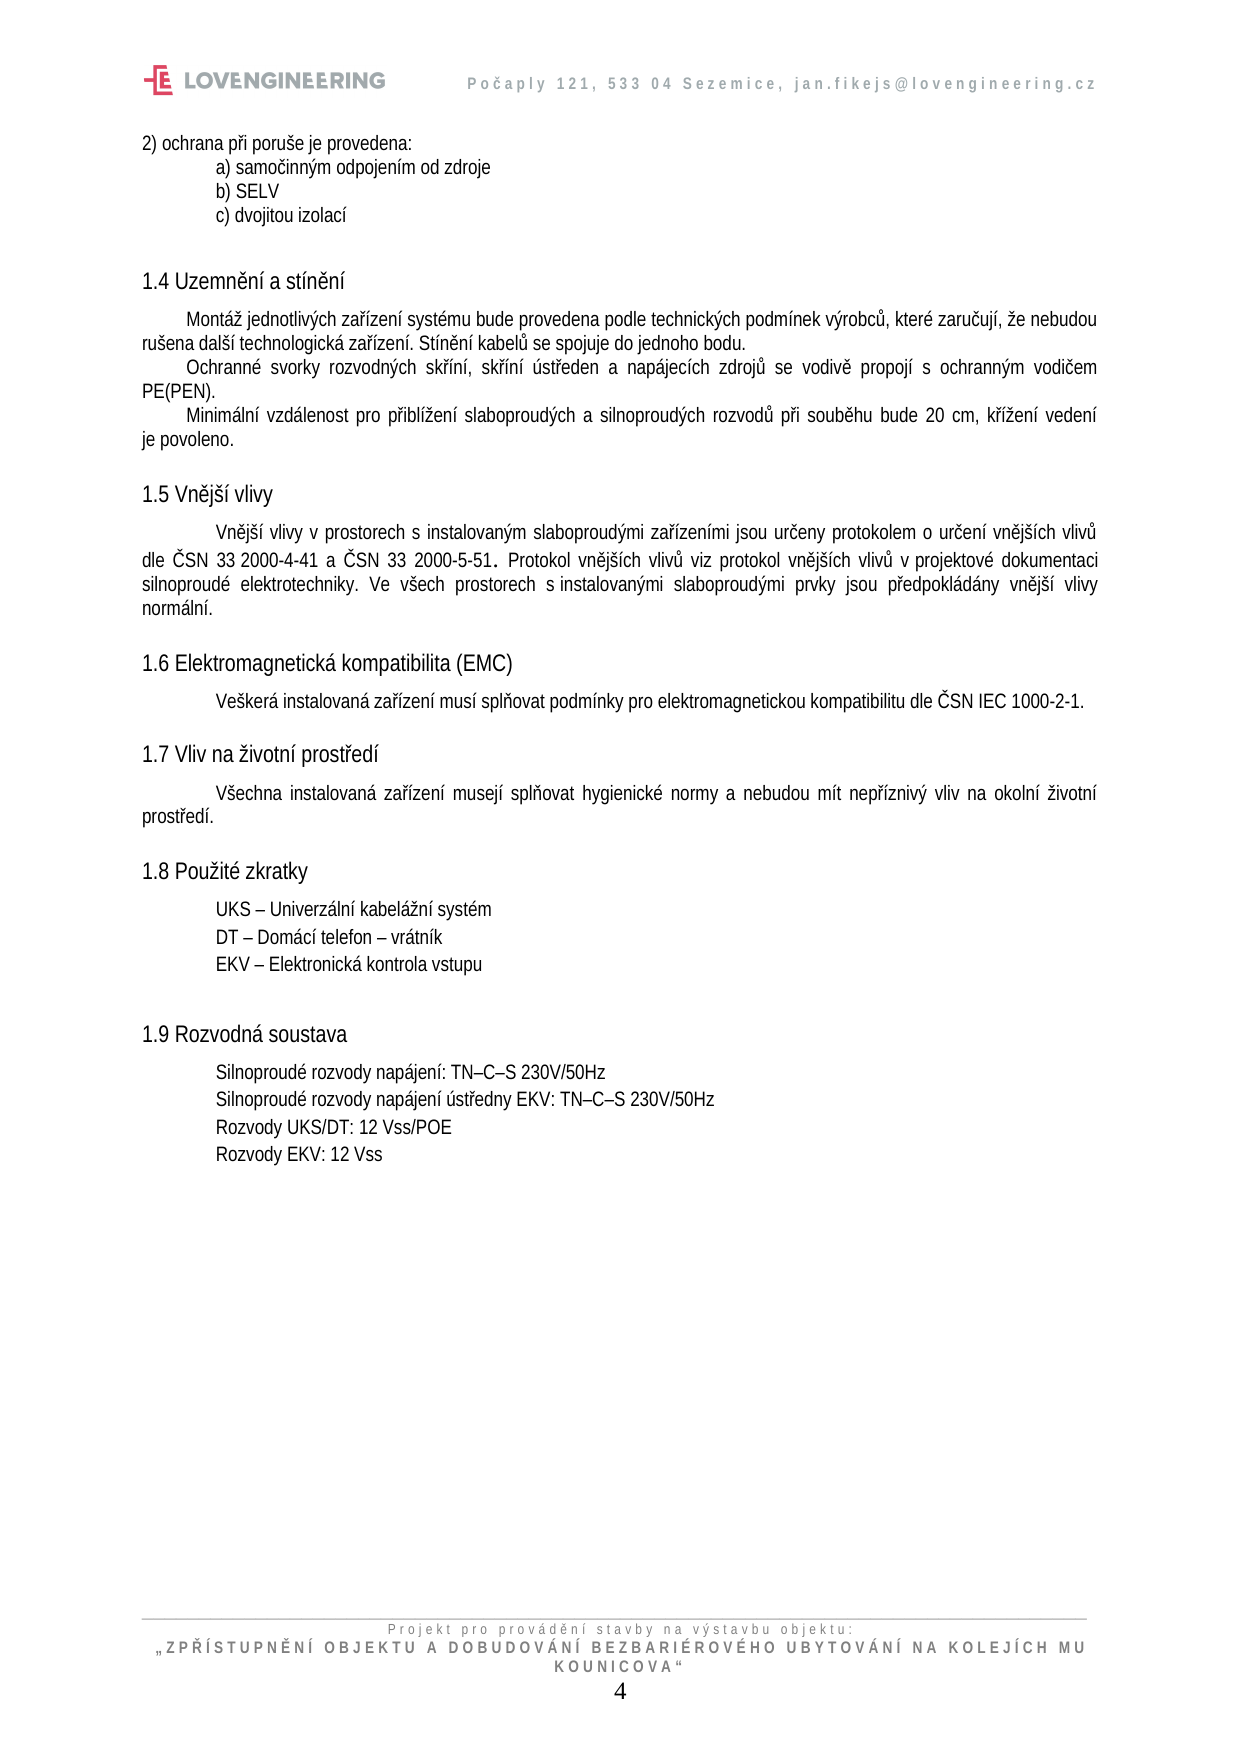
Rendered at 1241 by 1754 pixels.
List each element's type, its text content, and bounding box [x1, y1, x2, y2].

text EKV – Elektronická kontrola vstupu [142, 952, 1098, 976]
text Montáž jednotlivých zařízení systému bude provedena podle technických podmínek výrobců, které zaručují, že nebudou rušena další technologická zařízení. Stínění kabelů se spojuje do jednoho bodu. [142, 307, 1098, 355]
text Minimální vzdálenost pro přiblížení slaboproudých a silnoproudých rozvodů při souběhu bude 20 cm, křížení vedení je povoleno. [142, 403, 1098, 451]
subtitle 1.7 Vliv na životní prostředí [142, 741, 1098, 768]
text Veškerá instalovaná zařízení musí splňovat podmínky pro elektromagnetickou kompatibilitu dle ČSN IEC 1000-2-1. [142, 689, 1098, 713]
text Silnoproudé rozvody napájení: TN–C–S 230V/50Hz [142, 1060, 1098, 1084]
subtitle 1.6 Elektromagnetická kompatibilita (EMC) [142, 649, 1098, 677]
text Ochranné svorky rozvodných skříní, skříní ústředen a napájecích zdrojů se vodivě propojí s ochranným vodičem PE(PEN). [142, 355, 1098, 403]
text Rozvody UKS/DT: 12 Vss/POE [142, 1115, 1098, 1139]
picture [143, 65, 388, 98]
text c) dvojitou izolací [142, 203, 1098, 227]
subtitle 1.4 Uzemnění a stínění [142, 267, 1098, 295]
subtitle 1.8 Použité zkratky [142, 857, 1098, 885]
text b) SELV [142, 179, 1098, 203]
text Rozvody EKV: 12 Vss [142, 1142, 1098, 1166]
subtitle 1.9 Rozvodná soustava [142, 1020, 1098, 1047]
text Silnoproudé rozvody napájení ústředny EKV: TN–C–S 230V/50Hz [142, 1087, 1098, 1111]
text 2) ochrana při poruše je provedena: [142, 131, 1098, 155]
text DT – Domácí telefon – vrátník [142, 925, 1098, 949]
text a) samočinným odpojením od zdroje [142, 155, 1098, 179]
text Vnější vlivy v prostorech s instalovaným slaboproudými zařízeními jsou určeny protokolem o určení vnějších vlivů dle ČSN 33 2000-4-41 a ČSN 33 2000-5-51. Protokol vnějších vlivů viz protokol vnějších vlivů v projektové dokumentaci silnoproudé elektrotechniky. Ve všech prostorech s instalovanými slaboproudými prvky jsou předpokládány vnější vlivy normální. [142, 520, 1098, 620]
text Všechna instalovaná zařízení musejí splňovat hygienické normy a nebudou mít nepříznivý vliv na okolní životní prostředí. [142, 781, 1098, 828]
subtitle 1.5 Vnější vlivy [142, 480, 1098, 507]
text UKS – Univerzální kabelážní systém [142, 897, 1098, 921]
